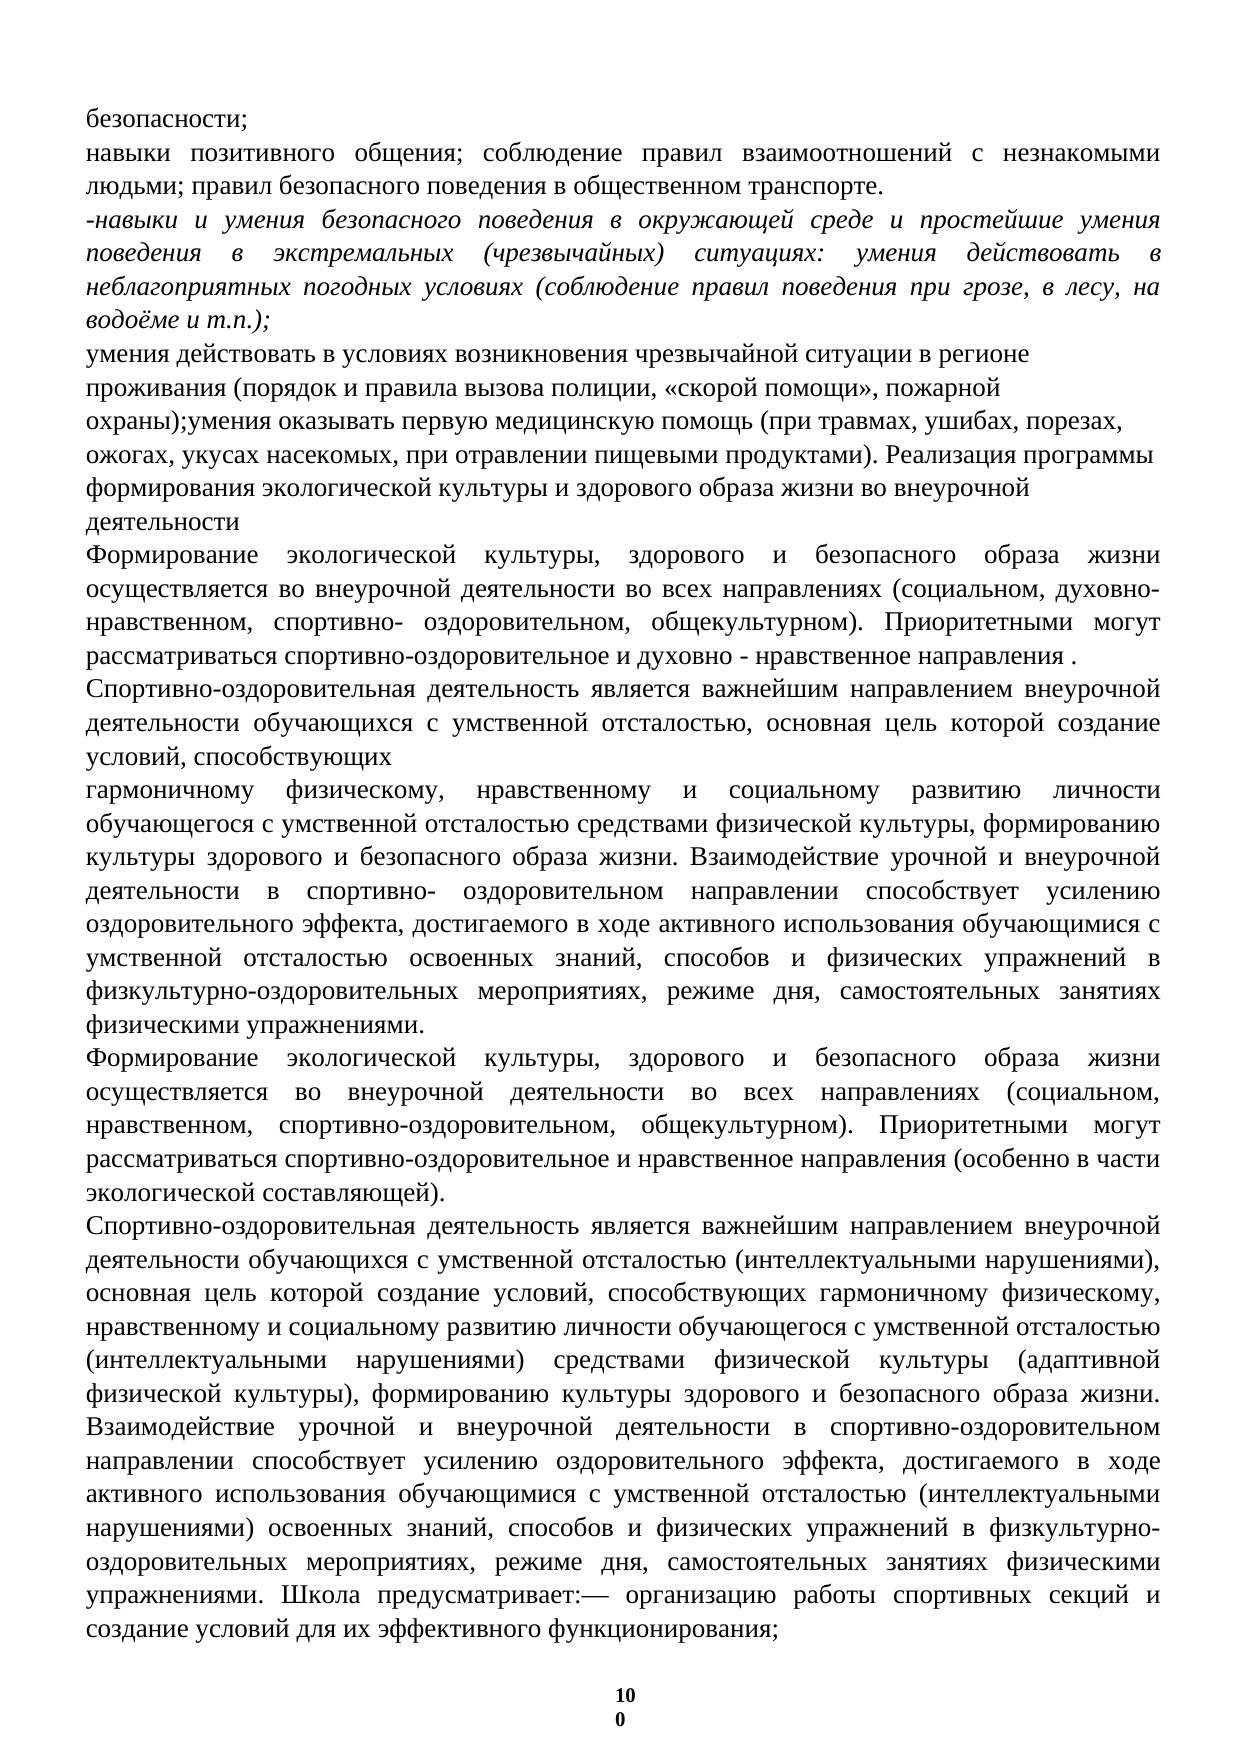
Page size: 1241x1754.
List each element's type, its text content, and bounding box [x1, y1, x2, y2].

text умения действовать в условиях возникновения чрезвычайной ситуации в регионе проживания (порядок и правила вызова полиции, «скорой помощи», пожарной охраны);умения оказывать первую медицинскую помощь (при травмах, ушибах, порезах, ожогах, укусах насекомых, при отравлении пищевыми продуктами). Реализация программы формирования экологической культуры и здорового образа жизни во внеурочной деятельности [86, 336, 1162, 537]
text навыки позитивного общения; соблюдение правил взаимоотношений с незнакомыми людьми; правил безопасного поведения в общественном транспорте. [86, 134, 1162, 202]
text Формирование экологической культуры, здорового и безопасного образа жизни осуществляется во внеурочной деятельности во всех направлениях (социальном, нравственном, спортивно-оздоровительном, общекультурном). Приоритетными могут рассматриваться спортивно-оздоровительное и нравственное направления (особенно в части экологической составляющей). [86, 1040, 1162, 1208]
text Формирование экологической культуры, здорового и безопасного образа жизни осуществляется во внеурочной деятельности во всех направлениях (социальном, духовно-нравственном, спортивно- оздоровительном, общекультурном). Приоритетными могут рассматриваться спортивно-оздоровительное и духовно - нравственное направления . [86, 537, 1162, 671]
text Спортивно-оздоровительная деятельность является важнейшим направлением внеурочной деятельности обучающихся с умственной отсталостью, основная цель которой создание условий, способствующих [86, 671, 1162, 772]
text гармоничному физическому, нравственному и социальному развитию личности обучающегося с умственной отсталостью средствами физической культуры, формированию культуры здорового и безопасного образа жизни. Взаимодействие урочной и внеурочной деятельности в спортивно- оздоровительном направлении способствует усилению оздоровительного эффекта, достигаемого в ходе активного использования обучающимися с умственной отсталостью освоенных знаний, способов и физических упражнений в физкультурно-оздоровительных мероприятиях, режиме дня, самостоятельных занятиях физическими упражнениями. [86, 772, 1162, 1040]
text -навыки и умения безопасного поведения в окружающей среде и простейшие умения поведения в экстремальных (чрезвычайных) ситуациях: умения действовать в неблагоприятных погодных условиях (соблюдение правил поведения при грозе, в лесу, на водоёме и т.п.); [86, 202, 1162, 336]
text Спортивно-оздоровительная деятельность является важнейшим направлением внеурочной деятельности обучающихся с умственной отсталостью (интеллектуальными нарушениями), основная цель которой создание условий, способствующих гармоничному физическому, нравственному и социальному развитию личности обучающегося с умственной отсталостью (интеллектуальными нарушениями) средствами физической культуры (адаптивной физической культуры), формированию культуры здорового и безопасного образа жизни. Взаимодействие урочной и внеурочной деятельности в спортивно-оздоровительном направлении способствует усилению оздоровительного эффекта, достигаемого в ходе активного использования обучающимися с умственной отсталостью (интеллектуальными нарушениями) освоенных знаний, способов и физических упражнений в физкультурно-оздоровительных мероприятиях, режиме дня, самостоятельных занятиях физическими упражнениями. Школа предусматривает:— организацию работы спортивных секций и создание условий для их эффективного функционирования; [86, 1208, 1162, 1644]
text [86, 101, 1162, 134]
